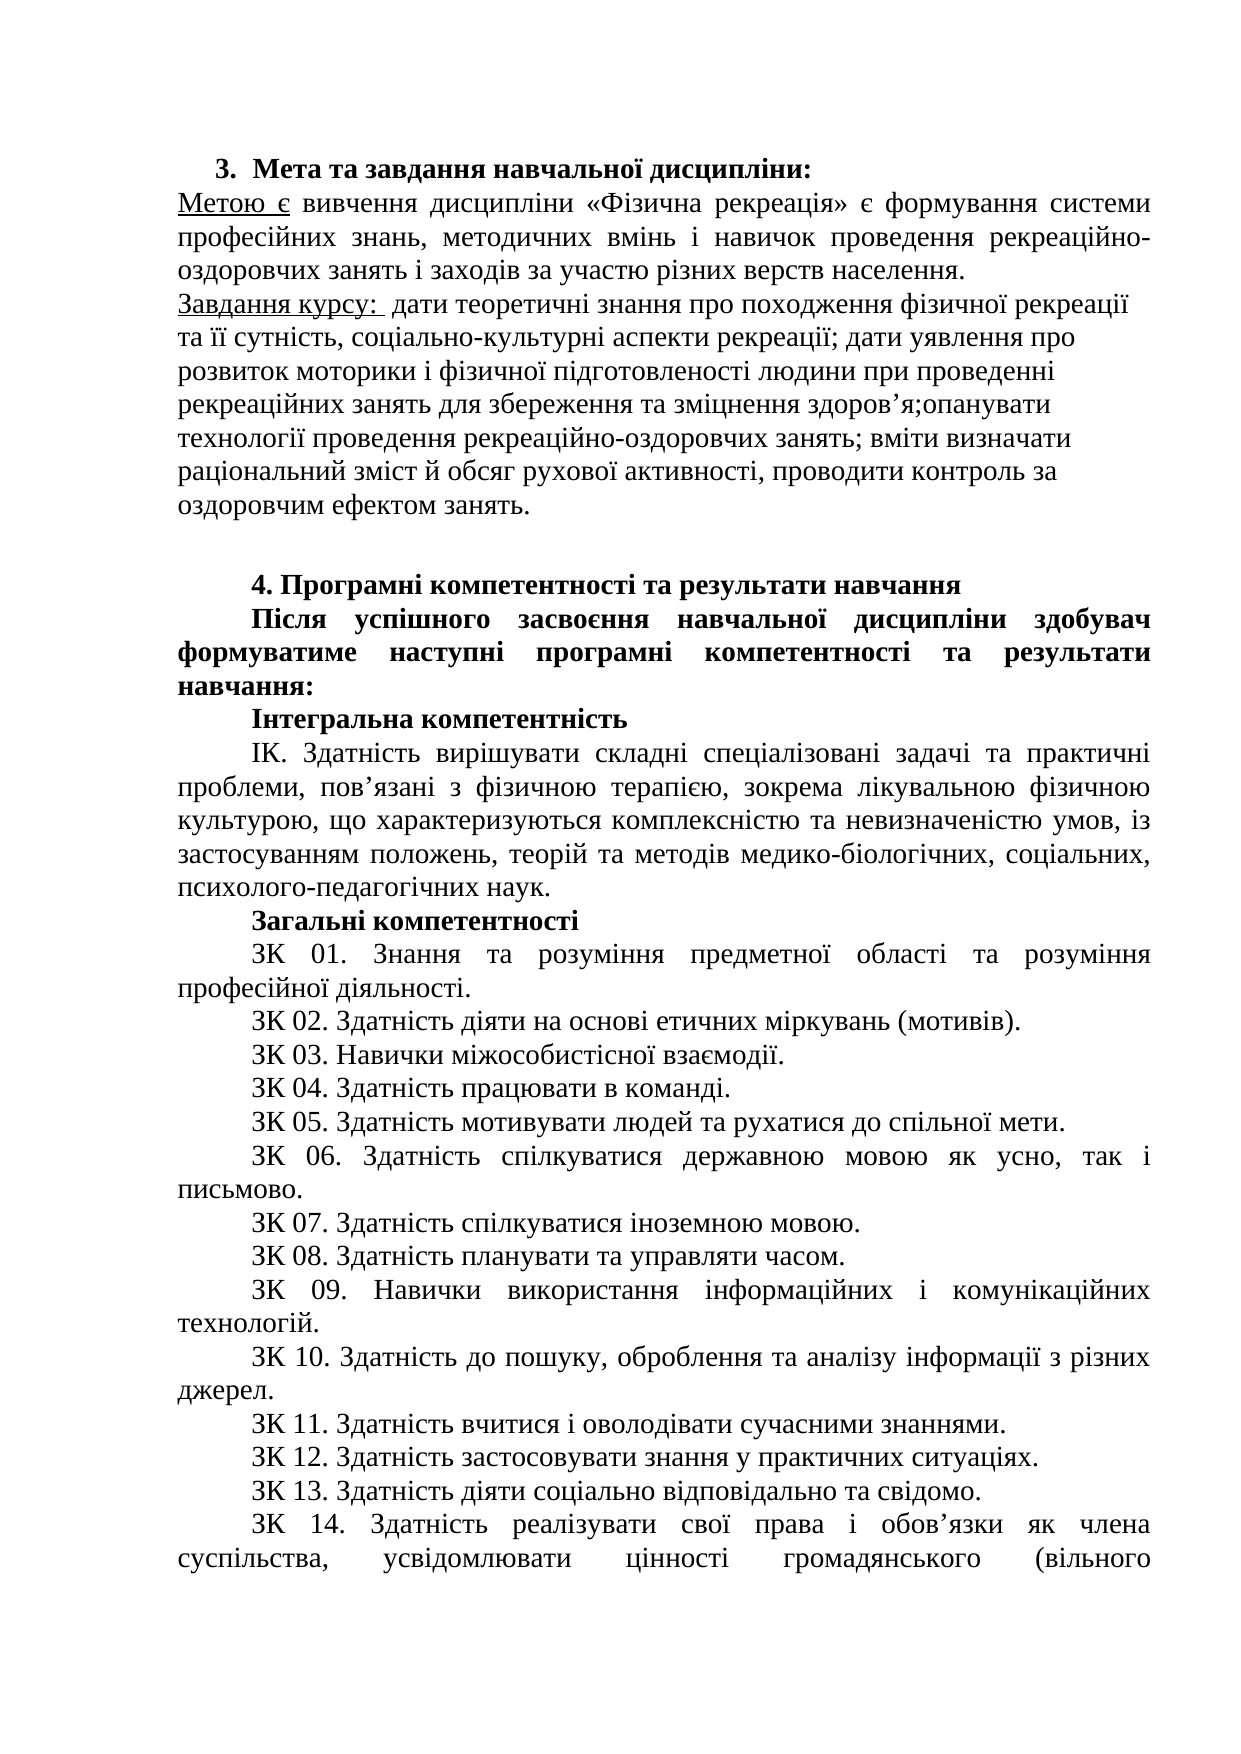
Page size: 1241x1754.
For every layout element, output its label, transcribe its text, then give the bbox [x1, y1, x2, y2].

text ЗК 05. Здатність мотивувати людей та рухатися до спільної мети. [177, 1104, 1152, 1138]
list Мета та завдання навчальної дисципліни: [215, 152, 1152, 185]
text Після успішного засвоєння навчальної дисципліни здобувач формуватиме наступні програмні компетентності та результати навчання: [177, 601, 1152, 702]
text ІК. Здатність вирішувати складні спеціалізовані задачі та практичні проблеми, пов’язані з фізичною терапією, зокрема лікувальною фізичною культурою, що характеризуються комплексністю та невизначеністю умов, із застосуванням положень, теорій та методів медико-біологічних, соціальних, психолого-педагогічних наук. [177, 735, 1152, 903]
text Інтегральна компетентність [177, 702, 1152, 735]
text ЗК 10. Здатність до пошуку, оброблення та аналізу інформації з різних джерел. [177, 1339, 1152, 1406]
text ЗК 06. Здатність спілкуватися державною мовою як усно, так і письмово. [177, 1138, 1152, 1205]
text ЗК 13. Здатність діяти соціально відповідально та свідомо. [177, 1473, 1152, 1507]
text ЗК 01. Знання та розуміння предметної області та розуміння професійної діяльності. [177, 936, 1152, 1003]
text ЗК 03. Навички міжособистісної взаємодії. [177, 1037, 1152, 1071]
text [177, 1507, 1152, 1574]
text Загальні компетентності [177, 903, 1152, 936]
text ЗК 04. Здатність працювати в команді. [177, 1071, 1152, 1104]
text ЗК 12. Здатність застосовувати знання у практичних ситуаціях. [177, 1439, 1152, 1473]
text Завдання курсу: дати теоретичні знання про походження фізичної рекреації та її сутність, соціально-культурні аспекти рекреації; дати уявлення про розвиток моторики і фізичної підготовленості людини при проведенні рекреаційних занять для збереження та зміцнення здоров’я;опанувати технології проведення рекреаційно-оздоровчих занять; вміти визначати раціональний зміст й обсяг рухової активності, проводити контроль за оздоровчим ефектом занять. [177, 286, 1152, 521]
text ЗК 07. Здатність спілкуватися іноземною мовою. [177, 1205, 1152, 1238]
text ЗК 08. Здатність планувати та управляти часом. [177, 1238, 1152, 1272]
text ЗК 02. Здатність діяти на основі етичних міркувань (мотивів). [177, 1003, 1152, 1037]
text 4. Програмні компетентності та результати навчання [177, 567, 1152, 601]
text Метою є вивчення дисципліни «Фізична рекреація» є формування системи професійних знань, методичних вмінь і навичок проведення рекреаційно-оздоровчих занять і заходів за участю різних верств населення. [177, 185, 1152, 286]
text ЗК 09. Навички використання інформаційних і комунікаційних технологій. [177, 1272, 1152, 1339]
text ЗК 11. Здатність вчитися і оволодівати сучасними знаннями. [177, 1406, 1152, 1439]
